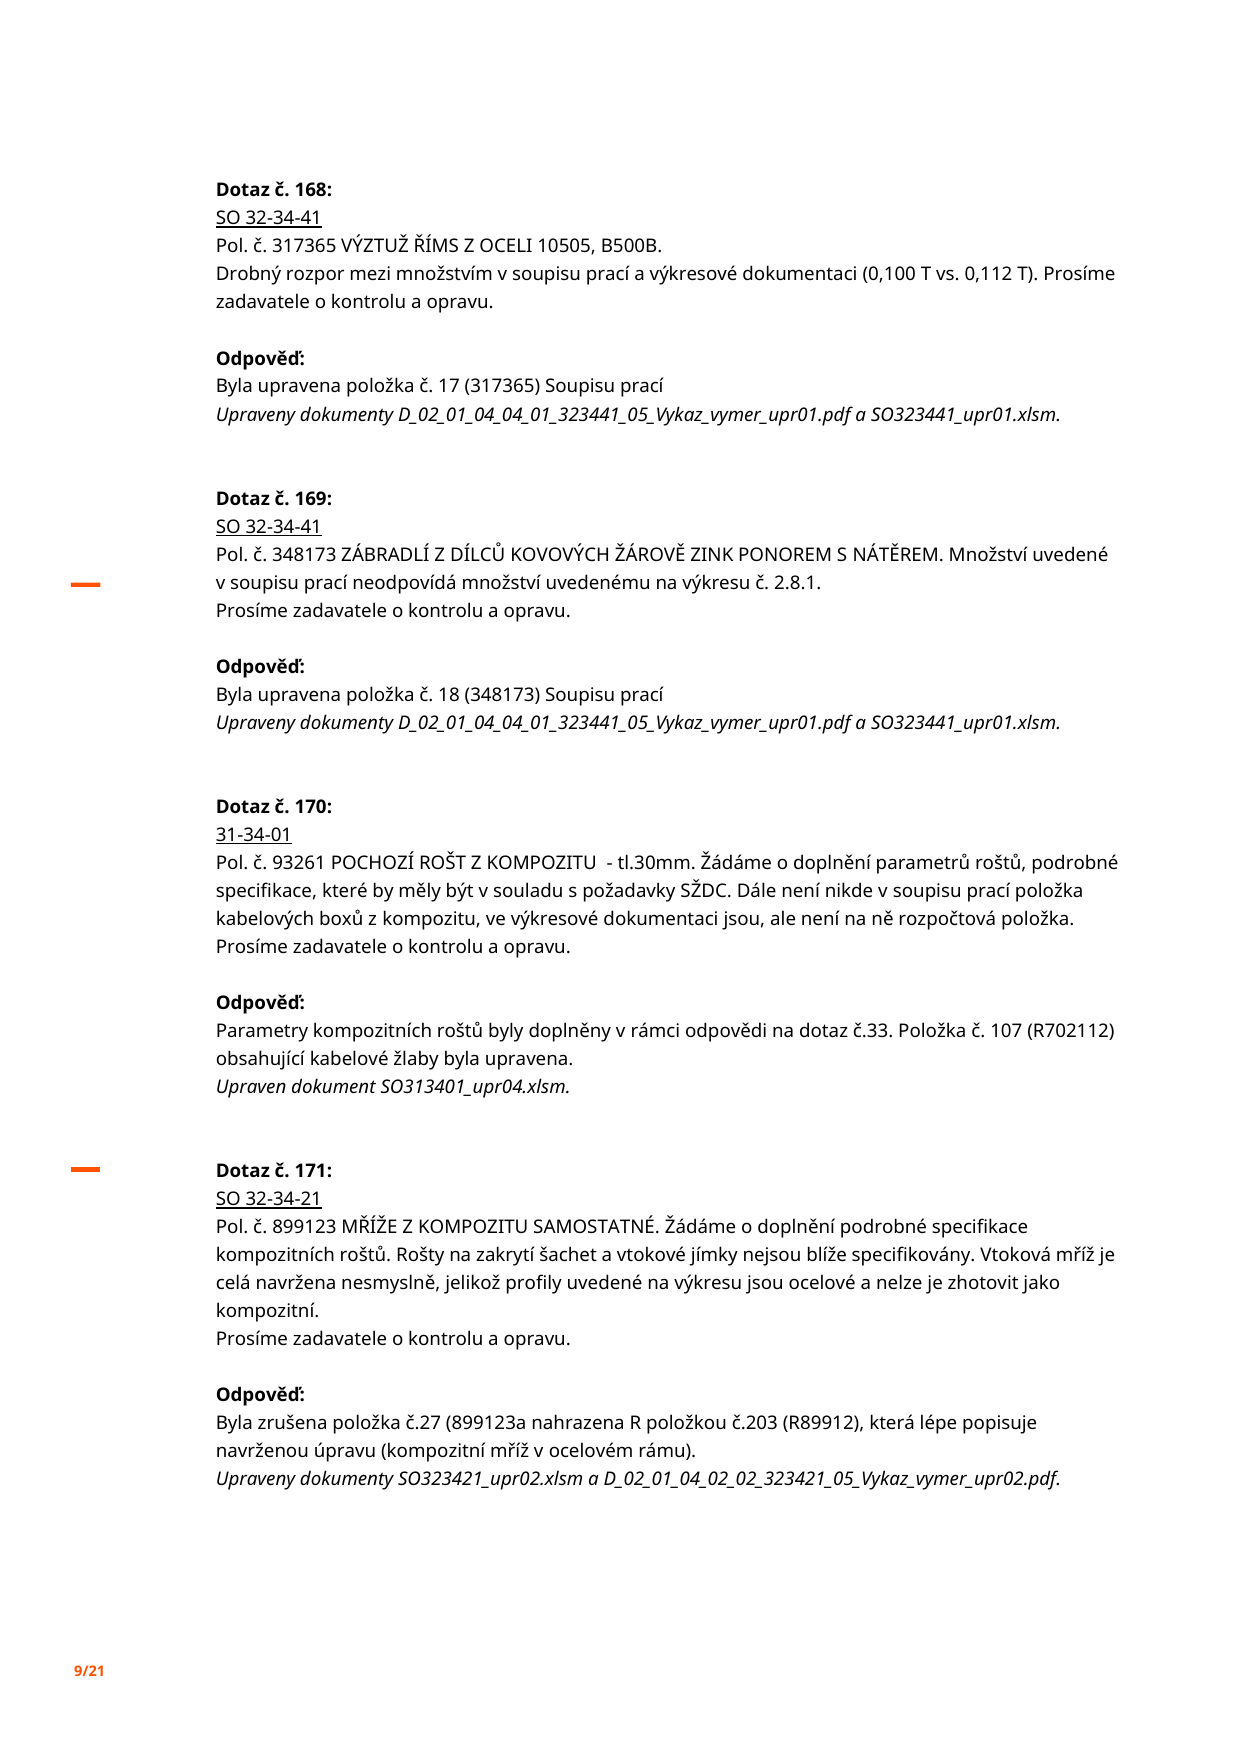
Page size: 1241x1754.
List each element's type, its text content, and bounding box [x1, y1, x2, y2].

text Odpověď: [216, 345, 1122, 370]
text Upraven dokument SO313401_upr04.xlsm. [216, 1073, 1122, 1099]
text Odpověď: [216, 1382, 1122, 1407]
text Upraveny dokumenty SO323421_upr02.xlsm a D_02_01_04_02_02_323421_05_Vykaz_vymer_upr02.pdf. [216, 1466, 1122, 1491]
text Odpověď: [216, 653, 1122, 678]
text Dotaz č. 171: SO 32-34-21 [216, 1157, 1122, 1211]
text Pol. č. 899123 MŘÍŽE Z KOMPOZITU SAMOSTATNÉ. Žádáme o doplnění podrobné specifikace kompozitních roštů. Rošty na zakrytí šachet a vtokové jímky nejsou blíže specifikovány. Vtoková mříž je celá navržena nesmyslně, jelikož profily uvedené na výkresu jsou ocelové a nelze je zhotovit jako kompozitní. Prosíme zadavatele o kontrolu a opravu. [216, 1213, 1122, 1351]
text Upraveny dokumenty D_02_01_04_04_01_323441_05_Vykaz_vymer_upr01.pdf a SO323441_upr01.xlsm. [216, 401, 1122, 426]
text Pol. č. 93261 POCHOZÍ ROŠT Z KOMPOZITU - tl.30mm. Žádáme o doplnění parametrů roštů, podrobné specifikace, které by měly být v souladu s požadavky SŽDC. Dále není nikde v soupisu prací položka kabelových boxů z kompozitu, ve výkresové dokumentaci jsou, ale není na ně rozpočtová položka. Prosíme zadavatele o kontrolu a opravu. [216, 849, 1122, 959]
text Parametry kompozitních roštů byly doplněny v rámci odpovědi na dotaz č.33. Položka č. 107 (R702112) obsahující kabelové žlaby byla upravena. [216, 1017, 1122, 1071]
text Byla upravena položka č. 18 (348173) Soupisu prací [216, 681, 1122, 707]
text Dotaz č. 170: 31-34-01 [216, 793, 1122, 847]
text Byla zrušena položka č.27 (899123a nahrazena R položkou č.203 (R89912), která lépe popisuje navrženou úpravu (kompozitní mříž v ocelovém rámu). [216, 1409, 1122, 1463]
text Odpověď: [216, 989, 1122, 1015]
text Dotaz č. 169: SO 32-34-41 [216, 485, 1122, 538]
text Pol. č. 317365 VÝZTUŽ ŘÍMS Z OCELI 10505, B500B. Drobný rozpor mezi množstvím v soupisu prací a výkresové dokumentaci (0,100 T vs. 0,112 T). Prosíme zadavatele o kontrolu a opravu. [216, 233, 1122, 314]
text Pol. č. 348173 ZÁBRADLÍ Z DÍLCŮ KOVOVÝCH ŽÁROVĚ ZINK PONOREM S NÁTĚREM. Množství uvedené v soupisu prací neodpovídá množství uvedenému na výkresu č. 2.8.1. Prosíme zadavatele o kontrolu a opravu. [216, 541, 1122, 622]
text Dotaz č. 168: SO 32-34-41 [216, 177, 1122, 230]
text Byla upravena položka č. 17 (317365) Soupisu prací [216, 373, 1122, 398]
text Upraveny dokumenty D_02_01_04_04_01_323441_05_Vykaz_vymer_upr01.pdf a SO323441_upr01.xlsm. [216, 709, 1122, 734]
